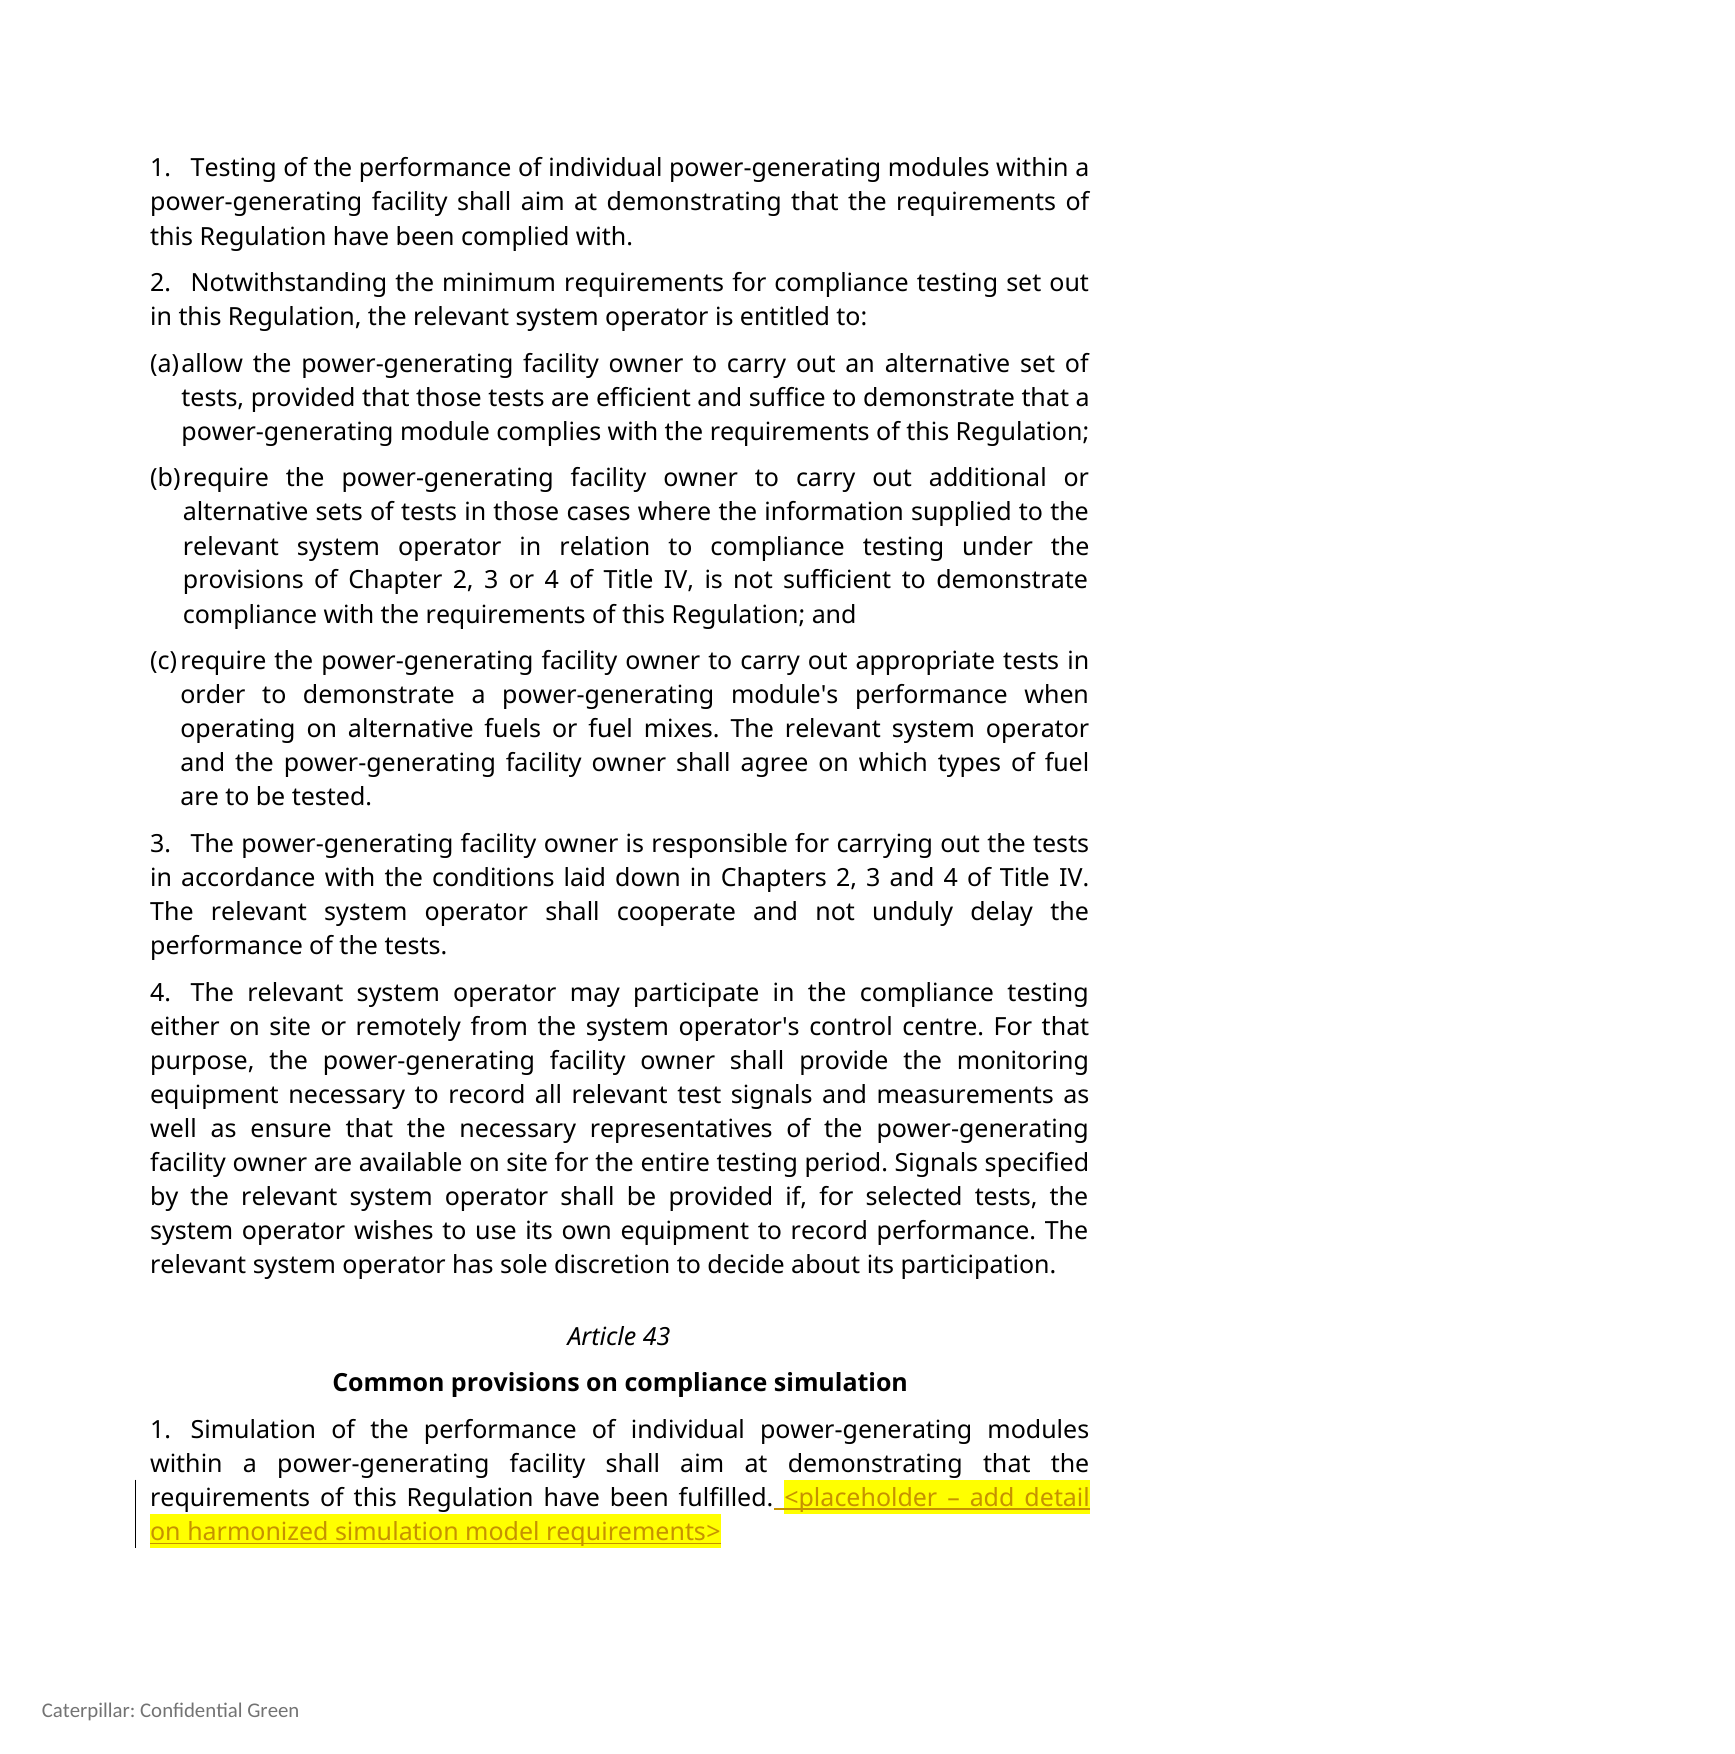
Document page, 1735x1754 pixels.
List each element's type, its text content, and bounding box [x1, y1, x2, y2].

table_header (b) [150, 448, 183, 630]
table_header (c) [150, 630, 180, 813]
text 2. Notwithstanding the minimum requirements for compliance testing set out in this Regulation, the relevant system operator is entitled to: [150, 265, 1090, 333]
table_header (a) [150, 333, 181, 447]
text 1. Testing of the performance of individual power-generating modules within a power-generating facility shall aim at demonstrating that the requirements of this Regulation have been complied with. [150, 150, 1090, 252]
text Article 43 [150, 1318, 1090, 1352]
table_header require the power-generating facility owner to carry out additional or alternative sets of tests in those cases where the information supplied to the relevant system operator in relation to compliance testing under the provisions of Chapter 2, 3 or 4 of Title IV, is not sufficient to demonstrate compliance with the requirements of this Regulation; and [183, 448, 1090, 630]
text 1. Simulation of the performance of individual power-generating modules within a power-generating facility shall aim at demonstrating that the requirements of this Regulation have been fulfilled. [150, 1412, 1090, 1548]
table_header allow the power-generating facility owner to carry out an alternative set of tests, provided that those tests are efficient and suffice to demonstrate that a power-generating module complies with the requirements of this Regulation; [181, 333, 1090, 447]
text 4. The relevant system operator may participate in the compliance testing either on site or remotely from the system operator's control centre. For that purpose, the power-generating facility owner shall provide the monitoring equipment necessary to record all relevant test signals and measurements as well as ensure that the necessary representatives of the power-generating facility owner are available on site for the entire testing period. Signals specified by the relevant system operator shall be provided if, for selected tests, the system operator wishes to use its own equipment to record performance. The relevant system operator has sole discretion to decide about its participation. [150, 974, 1090, 1281]
table_header require the power-generating facility owner to carry out appropriate tests in order to demonstrate a power-generating module's performance when operating on alternative fuels or fuel mixes. The relevant system operator and the power-generating facility owner shall agree on which types of fuel are to be tested. [180, 630, 1090, 813]
text 3. The power-generating facility owner is responsible for carrying out the tests in accordance with the conditions laid down in Chapters 2, 3 and 4 of Title IV. The relevant system operator shall cooperate and not unduly delay the performance of the tests. [150, 826, 1090, 962]
text Common provisions on compliance simulation [150, 1365, 1090, 1399]
